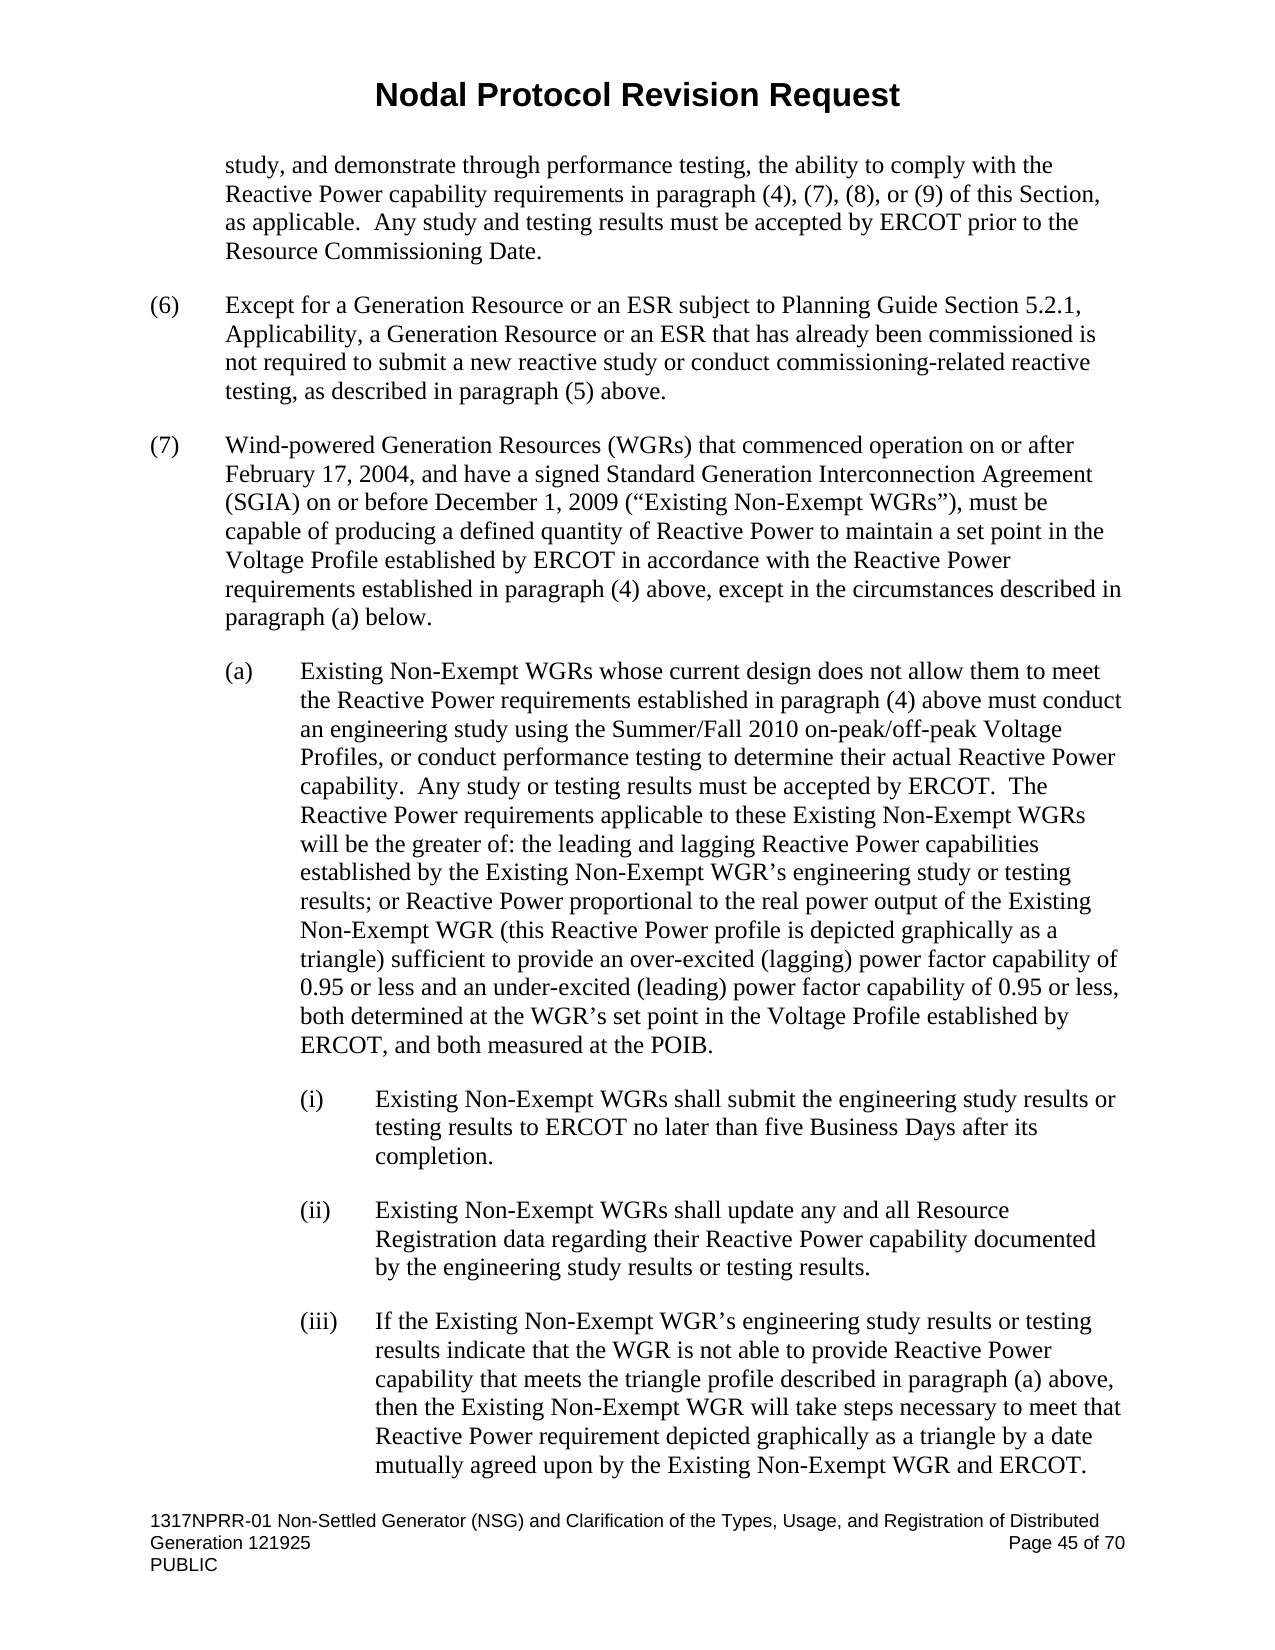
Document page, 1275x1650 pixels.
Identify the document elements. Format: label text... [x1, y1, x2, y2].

text (6) Except for a Generation Resource or an ESR subject to Planning Guide Section 5.2.1, Applicability, a Generation Resource or an ESR that has already been commissioned is not required to submit a new reactive study or conduct commissioning-related reactive testing, as described in paragraph (5) above. [150, 290, 1125, 405]
text (7) Wind-powered Generation Resources (WGRs) that commenced operation on or after February 17, 2004, and have a signed Standard Generation Interconnection Agreement (SGIA) on or before December 1, 2009 (“Existing Non-Exempt WGRs”), must be capable of producing a defined quantity of Reactive Power to maintain a set point in the Voltage Profile established by ERCOT in accordance with the Reactive Power requirements established in paragraph (4) above, except in the circumstances described in paragraph (a) below. [150, 430, 1125, 631]
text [300, 1306, 1125, 1479]
text (ii) Existing Non-Exempt WGRs shall update any and all Resource Registration data regarding their Reactive Power capability documented by the engineering study results or testing results. [300, 1195, 1125, 1281]
text (a) Existing Non-Exempt WGRs whose current design does not allow them to meet the Reactive Power requirements established in paragraph (4) above must conduct an engineering study using the Summer/Fall 2010 on-peak/off-peak Voltage Profiles, or conduct performance testing to determine their actual Reactive Power capability. Any study or testing results must be accepted by ERCOT. The Reactive Power requirements applicable to these Existing Non-Exempt WGRs will be the greater of: the leading and lagging Reactive Power capabilities established by the Existing Non-Exempt WGR’s engineering study or testing results; or Reactive Power proportional to the real power output of the Existing Non-Exempt WGR (this Reactive Power profile is depicted graphically as a triangle) sufficient to provide an over-excited (lagging) power factor capability of 0.95 or less and an under-excited (leading) power factor capability of 0.95 or less, both determined at the WGR’s set point in the Voltage Profile established by ERCOT, and both measured at the POIB. [225, 656, 1125, 1059]
text (i) Existing Non-Exempt WGRs shall submit the engineering study results or testing results to ERCOT no later than five Business Days after its completion. [300, 1084, 1125, 1170]
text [150, 150, 1125, 265]
